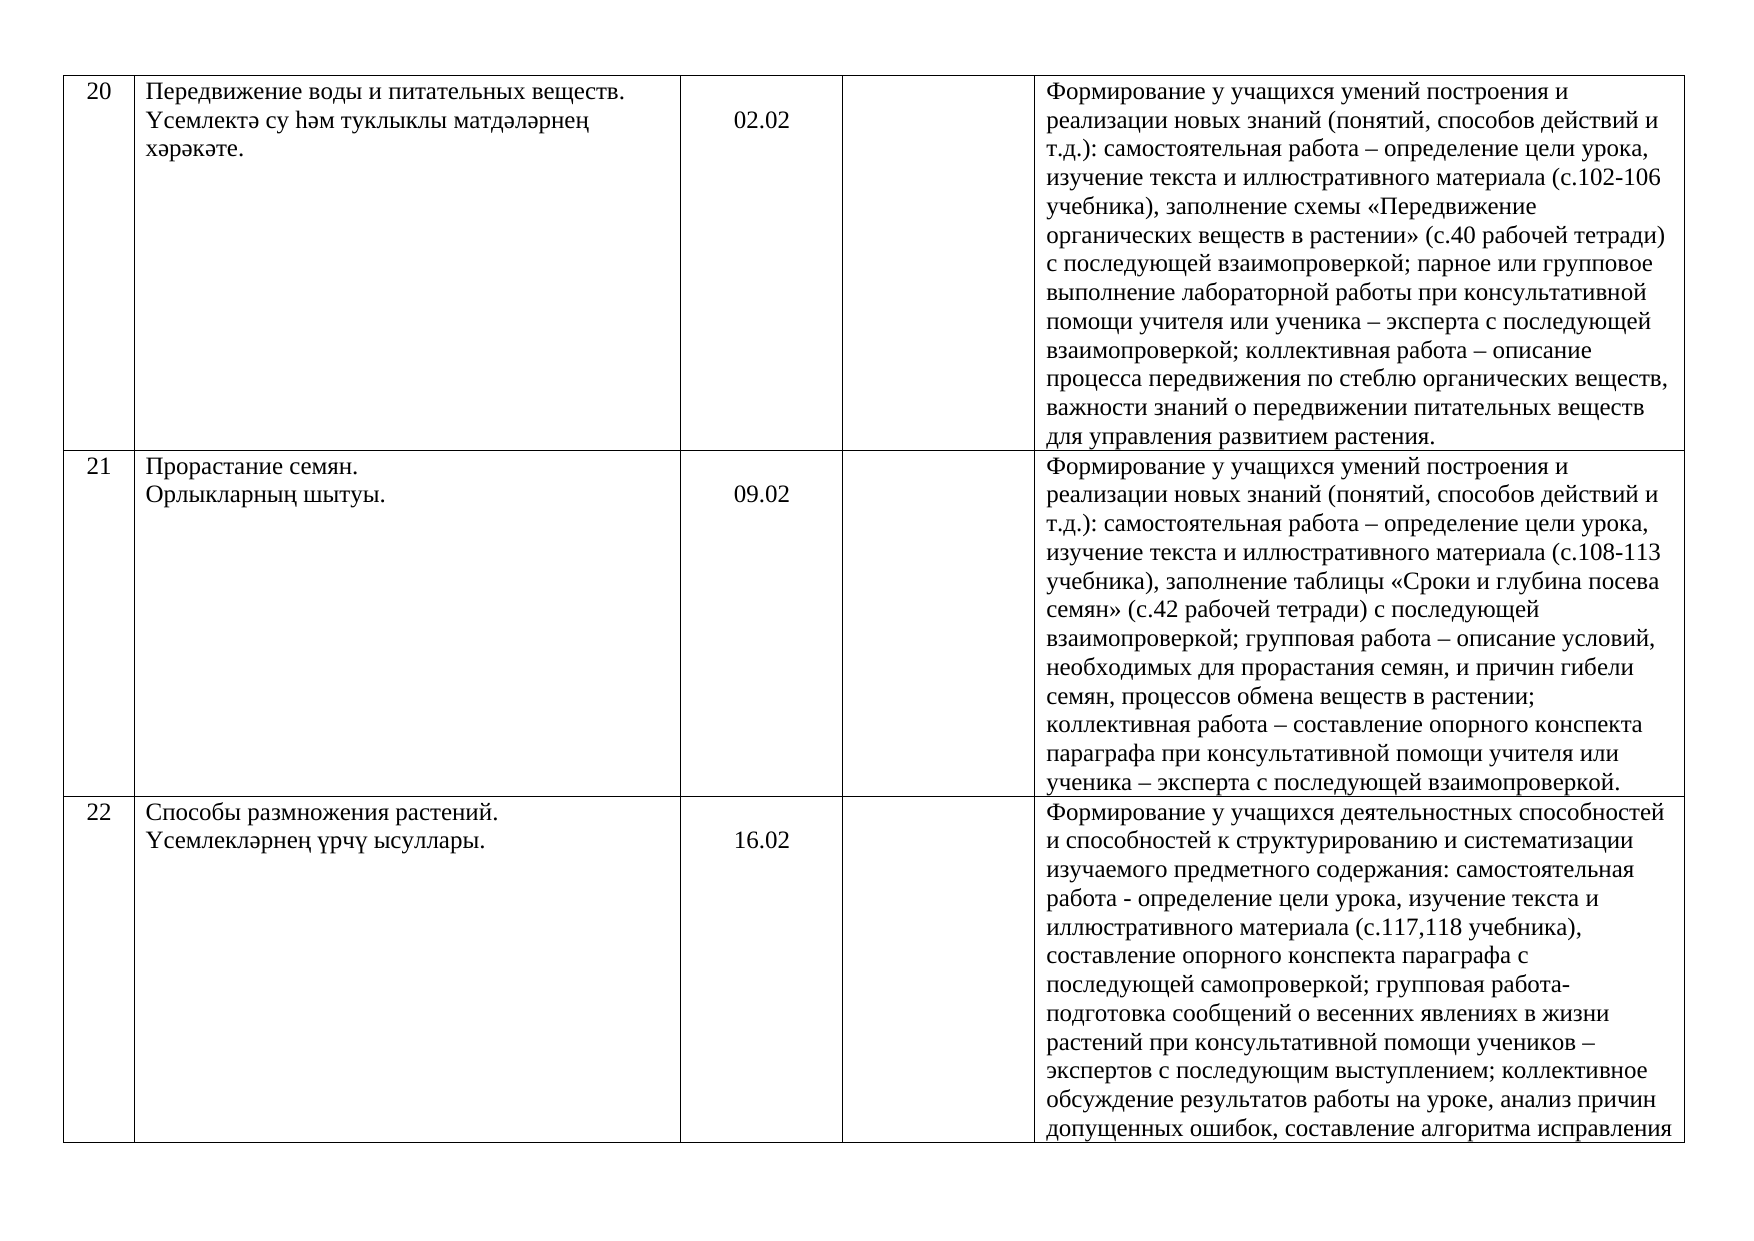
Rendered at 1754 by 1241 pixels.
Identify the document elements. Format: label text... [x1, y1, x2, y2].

table_cell Формирование у учащихся умений построения и реализации новых знаний (понятий, способов действий и т.д.): самостоятельная работа – определение цели урока, изучение текста и иллюстративного материала (с.108-113 учебника), заполнение таблицы «Сроки и глубина посева семян» (с.42 рабочей тетради) с последующей взаимопроверкой; групповая работа – описание условий, необходимых для прорастания семян, и причин гибели семян, процессов обмена веществ в растении; коллективная работа – составление опорного конспекта параграфа при консультативной помощи учителя или ученика – эксперта с последующей взаимопроверкой. [1035, 451, 1684, 796]
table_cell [1035, 797, 1684, 1142]
table_cell 02.02 [681, 76, 842, 450]
table_cell [843, 451, 1034, 796]
table_cell 22 [64, 797, 134, 1142]
table_cell 20 [64, 76, 134, 450]
table_cell 09.02 [681, 451, 842, 796]
table_cell Формирование у учащихся умений построения и реализации новых знаний (понятий, способов действий и т.д.): самостоятельная работа – определение цели урока, изучение текста и иллюстративного материала (с.102-106 учебника), заполнение схемы «Передвижение органических веществ в растении» (с.40 рабочей тетради) с последующей взаимопроверкой; парное или групповое выполнение лабораторной работы при консультативной помощи учителя или ученика – эксперта с последующей взаимопроверкой; коллективная работа – описание процесса передвижения по стеблю органических веществ, важности знаний о передвижении питательных веществ для управления развитием растения. [1035, 76, 1684, 450]
table_cell Передвижение воды и питательных веществ. Үсемлектә су һәм туклыклы матдәләрнең хәрәкәте. [135, 76, 680, 450]
table_cell 21 [64, 451, 134, 796]
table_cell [135, 797, 680, 1142]
table_cell [843, 797, 1034, 1142]
table_cell [843, 76, 1034, 450]
table_cell Прорастание семян. Орлыкларның шытуы. [135, 451, 680, 796]
table_cell 16.02 [681, 797, 842, 1142]
